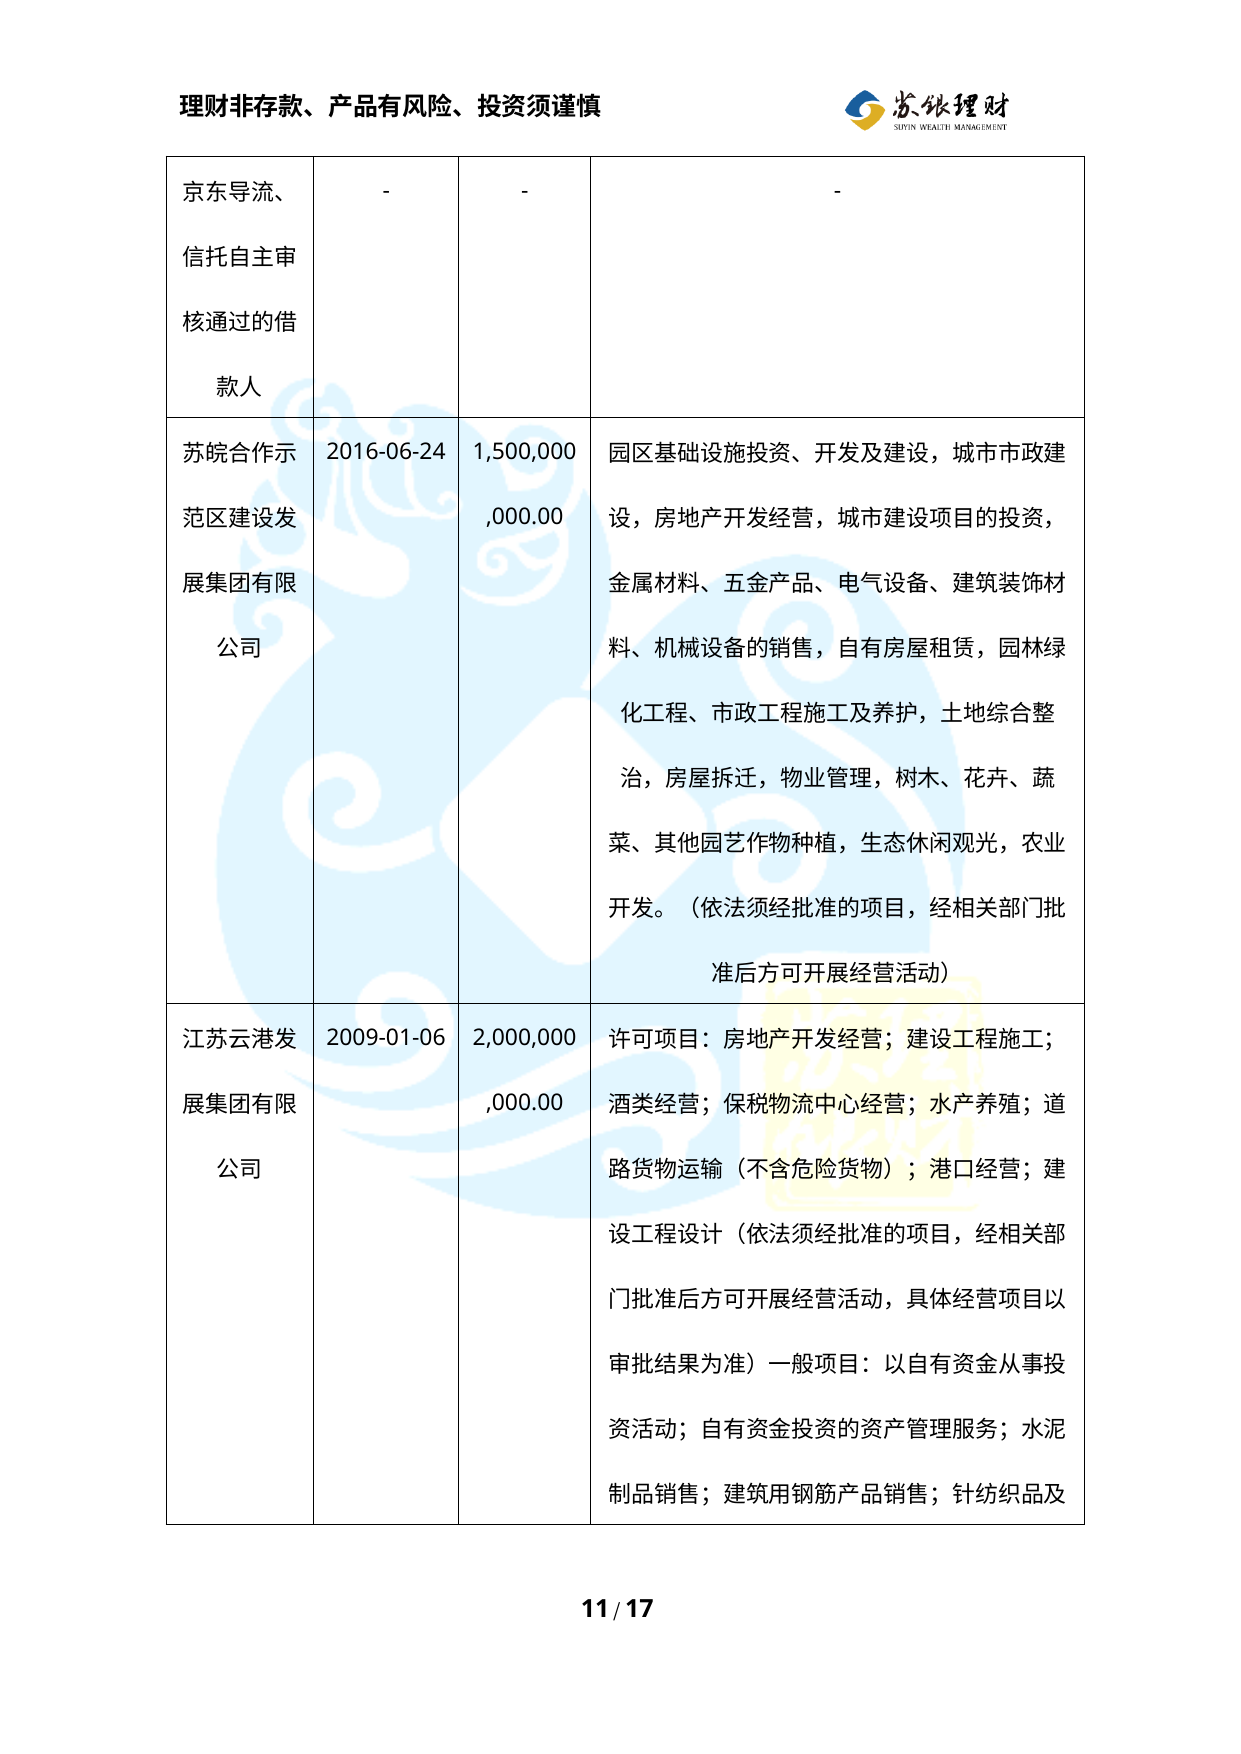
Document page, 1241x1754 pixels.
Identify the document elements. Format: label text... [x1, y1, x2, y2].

table_cell 江苏云港发展集团有限公司 [167, 1004, 313, 1524]
table_cell 2016-06-24 [314, 418, 458, 1003]
table_cell - [314, 157, 458, 417]
table_cell 园区基础设施投资、开发及建设，城市市政建设，房地产开发经营，城市建设项目的投资，金属材料、五金产品、电气设备、建筑装饰材料、机械设备的销售，自有房屋租赁，园林绿化工程、市政工程施工及养护，土地综合整治，房屋拆迁，物业管理，树木、花卉、蔬菜、其他园艺作物种植，生态休闲观光，农业开发。（依法须经批准的项目，经相关部门批准后方可开展经营活动） [591, 418, 1084, 1003]
table_cell 1,500,000,000.00 [459, 418, 590, 1003]
table_cell 京东导流、信托自主审核通过的借款人 [167, 157, 313, 417]
table_cell 2009-01-06 [314, 1004, 458, 1524]
table_cell 苏皖合作示范区建设发展集团有限公司 [167, 418, 313, 1003]
table_cell 2,000,000,000.00 [459, 1004, 590, 1524]
picture [820, 72, 1039, 143]
table_cell - [459, 157, 590, 417]
table_cell - [591, 157, 1084, 417]
